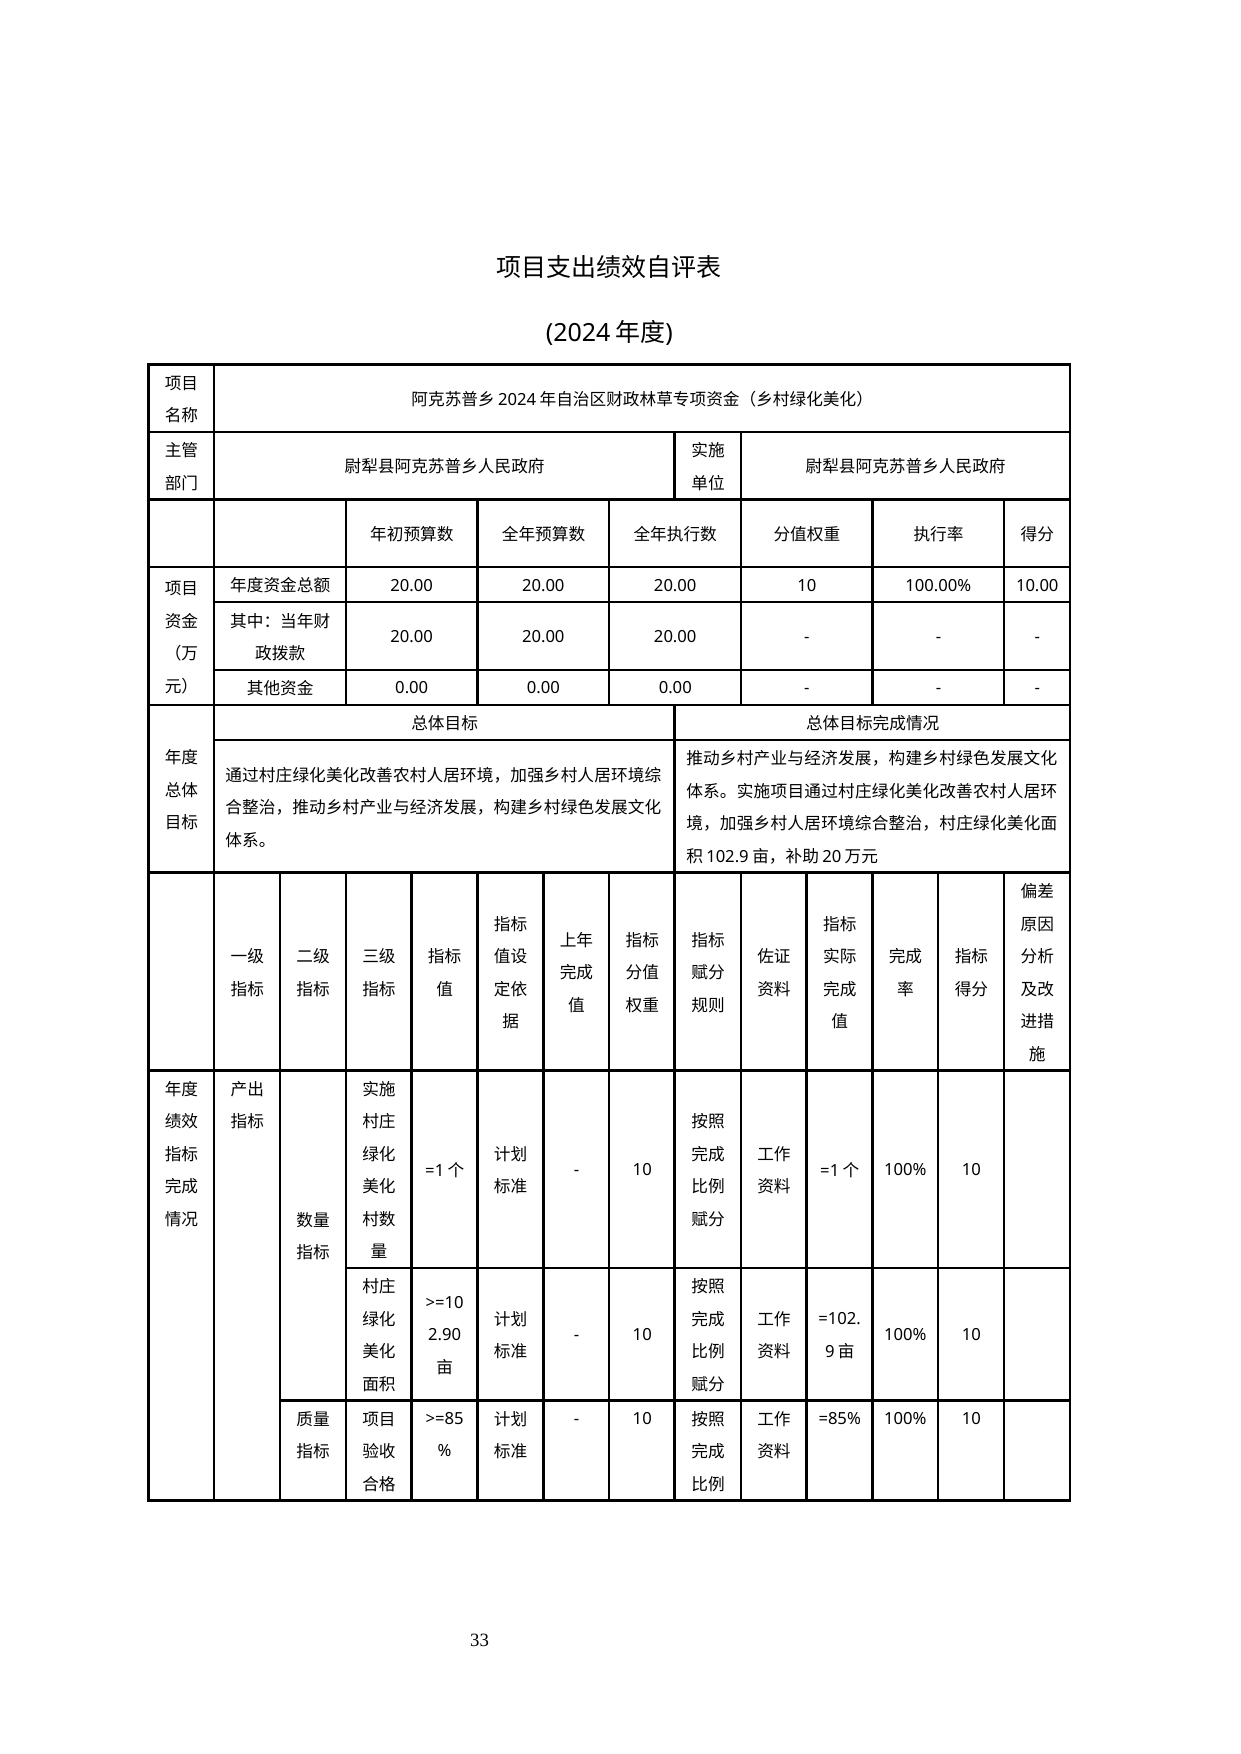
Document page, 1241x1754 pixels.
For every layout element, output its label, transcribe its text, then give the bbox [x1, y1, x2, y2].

table_cell 年度总体目标 [150, 706, 213, 871]
table_cell [215, 501, 345, 566]
table_cell - [545, 1402, 608, 1499]
table_cell 工作资料 [742, 1402, 805, 1499]
table_cell 执行率 [874, 501, 1003, 566]
table_cell 计划标准 [479, 1402, 542, 1499]
table_cell 100% [874, 1402, 937, 1499]
table_cell 产出指标 [215, 1072, 279, 1499]
table_cell 指标得分 [939, 874, 1003, 1069]
table_cell 20.00 [347, 568, 476, 601]
table_cell 0.00 [610, 671, 740, 703]
table_cell - [545, 1269, 608, 1399]
table_cell 质量指标 [281, 1402, 345, 1499]
table_cell 指标值设定依据 [479, 874, 542, 1069]
table_cell [150, 501, 213, 566]
table_cell 指标实际完成值 [808, 874, 871, 1069]
table_cell - [742, 603, 871, 668]
table_cell 尉犁县阿克苏普乡人民政府 [742, 433, 1069, 498]
table_cell 10 [610, 1269, 673, 1399]
table_cell 20.00 [610, 603, 740, 668]
table_cell 按照完成比例赋分 [676, 1402, 740, 1499]
table_cell 按照完成比例赋分 [676, 1269, 740, 1399]
table_cell 阿克苏普乡2024年自治区财政林草专项资金（乡村绿化美化） [215, 366, 1069, 431]
table_cell 10 [939, 1269, 1003, 1399]
table_cell 20.00 [347, 603, 476, 668]
table_cell 计划标准 [479, 1072, 542, 1266]
table_cell 年度绩效指标完成情况 [150, 1072, 213, 1499]
table_cell 20.00 [610, 568, 740, 601]
table_cell 上年完成值 [545, 874, 608, 1069]
table_cell - [545, 1072, 608, 1266]
table_cell >=85% [413, 1402, 476, 1499]
table_cell 10 [939, 1072, 1003, 1266]
table_cell >=102.90亩 [413, 1269, 476, 1399]
table_cell 三级指标 [347, 874, 410, 1069]
table_cell 0.00 [347, 671, 476, 703]
table_cell 全年预算数 [479, 501, 608, 566]
table_cell [1005, 1269, 1069, 1399]
table_cell 项目资金 （万元） [150, 568, 213, 703]
table_cell 村庄绿化美化面积 [347, 1269, 410, 1399]
table_cell 其他资金 [215, 671, 345, 703]
table_cell 实施村庄绿化美化村数量 [347, 1072, 410, 1266]
table_cell - [1005, 603, 1069, 668]
table_cell 按照完成比例赋分 [676, 1072, 740, 1266]
table_cell 完成率 [874, 874, 937, 1069]
table_cell 指标赋分规则 [676, 874, 740, 1069]
table_cell 10.00 [1005, 568, 1069, 601]
table_cell - [742, 671, 871, 703]
table_cell 二级指标 [281, 874, 345, 1069]
table_cell 10 [610, 1402, 673, 1499]
table_cell - [1005, 671, 1069, 703]
table_cell [1005, 1072, 1069, 1266]
table_cell 工作资料 [742, 1269, 805, 1399]
table_cell 一级指标 [215, 874, 279, 1069]
table_cell 10 [610, 1072, 673, 1266]
table_cell 推动乡村产业与经济发展，构建乡村绿色发展文化体系。实施项目通过村庄绿化美化改善农村人居环境，加强乡村人居环境综合整治，村庄绿化美化面积102.9亩，补助20万元 [676, 741, 1069, 871]
table_cell =1个 [808, 1072, 871, 1266]
table_cell 实施单位 [676, 433, 740, 498]
table_cell 总体目标 [215, 706, 673, 739]
table_cell 得分 [1005, 501, 1069, 566]
table_cell 主管部门 [150, 433, 213, 498]
table_cell 指标值 [413, 874, 476, 1069]
table_cell 数量指标 [281, 1072, 345, 1399]
table_cell 工作资料 [742, 1072, 805, 1266]
table_cell 指标分值权重 [610, 874, 673, 1069]
table_cell 偏差原因分析及改进措施 [1005, 874, 1069, 1069]
table_cell 项目验收合格率 [347, 1402, 410, 1499]
table_cell 全年执行数 [610, 501, 740, 566]
table_cell 佐证资料 [742, 874, 805, 1069]
table_cell 计划标准 [479, 1269, 542, 1399]
table_cell 分值权重 [742, 501, 871, 566]
table_cell =1个 [413, 1072, 476, 1266]
table_cell (2024年度) [148, 298, 1070, 363]
table_cell 项目名称 [150, 366, 213, 431]
table_cell - [874, 671, 1003, 703]
table_cell - [874, 603, 1003, 668]
table_cell =85% [808, 1402, 871, 1499]
table_cell 10 [742, 568, 871, 601]
table_cell =102.9亩 [808, 1269, 871, 1399]
table_cell 20.00 [479, 568, 608, 601]
table_header 项目支出绩效自评表 [148, 233, 1070, 298]
table_cell 年度资金总额 [215, 568, 345, 601]
table_cell [150, 874, 213, 1069]
table_cell 100% [874, 1072, 937, 1266]
table_cell 100.00% [874, 568, 1003, 601]
table_cell 0.00 [479, 671, 608, 703]
table_cell 100% [874, 1269, 937, 1399]
table_cell 10 [939, 1402, 1003, 1499]
table_cell 其中：当年财政拨款 [215, 603, 345, 668]
table_cell 尉犁县阿克苏普乡人民政府 [215, 433, 673, 498]
table_cell 通过村庄绿化美化改善农村人居环境，加强乡村人居环境综合整治，推动乡村产业与经济发展，构建乡村绿色发展文化体系。 [215, 741, 673, 871]
table_cell 总体目标完成情况 [676, 706, 1069, 739]
table_cell 20.00 [479, 603, 608, 668]
table_cell [1005, 1402, 1069, 1499]
table_cell 年初预算数 [347, 501, 476, 566]
